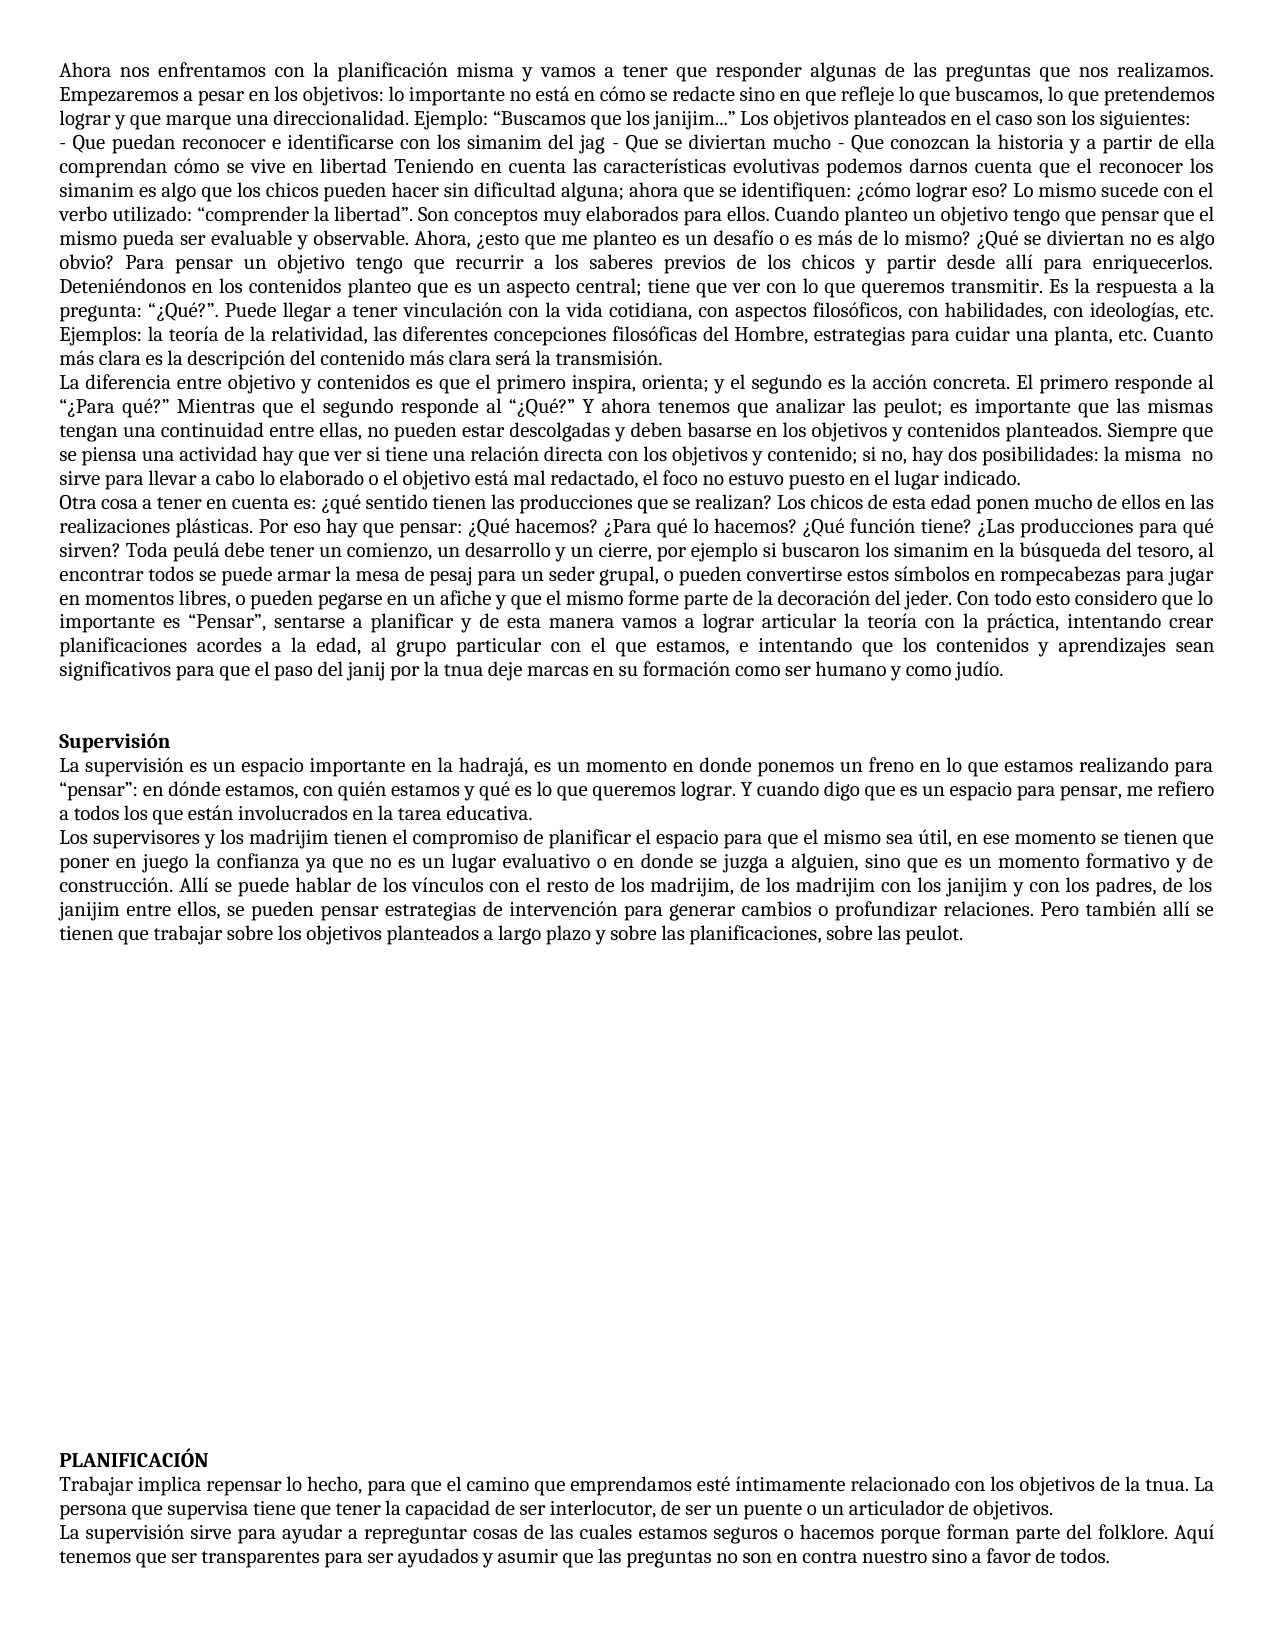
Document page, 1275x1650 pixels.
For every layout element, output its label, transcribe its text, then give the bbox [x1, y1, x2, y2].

text La supervisión es un espacio importante en la hadrajá, es un momento en donde ponemos un freno en lo que estamos realizando para “pensar”: en dónde estamos, con quién estamos y qué es lo que queremos lograr. Y cuando digo que es un espacio para pensar, me refiero a todos los que están involucrados en la tarea educativa. [59, 754, 1216, 826]
text Trabajar implica repensar lo hecho, para que el camino que emprendamos esté íntimamente relacionado con los objetivos de la tnua. La persona que supervisa tiene que tener la capacidad de ser interlocutor, de ser un puente o un articulador de objetivos. [59, 1473, 1216, 1521]
text PLANIFICACIÓN [59, 1449, 1216, 1473]
text Ahora nos enfrentamos con la planificación misma y vamos a tener que responder algunas de las preguntas que nos realizamos. Empezaremos a pesar en los objetivos: lo importante no está en cómo se redacte sino en que refleje lo que buscamos, lo que pretendemos lograr y que marque una direccionalidad. Ejemplo: “Buscamos que los janijim...” Los objetivos planteados en el caso son los siguientes: [59, 59, 1216, 131]
text Los supervisores y los madrijim tienen el compromiso de planificar el espacio para que el mismo sea útil, en ese momento se tienen que poner en juego la confianza ya que no es un lugar evaluativo o en donde se juzga a alguien, sino que es un momento formativo y de construcción. Allí se puede hablar de los vínculos con el resto de los madrijim, de los madrijim con los janijim y con los padres, de los janijim entre ellos, se pueden pensar estrategias de intervención para generar cambios o profundizar relaciones. Pero también allí se tienen que trabajar sobre los objetivos planteados a largo plazo y sobre las planificaciones, sobre las peulot. [59, 826, 1216, 946]
text La supervisión sirve para ayudar a repreguntar cosas de las cuales estamos seguros o hacemos porque forman parte del folklore. Aquí tenemos que ser transparentes para ser ayudados y asumir que las preguntas no son en contra nuestro sino a favor de todos. [59, 1521, 1216, 1568]
text Otra cosa a tener en cuenta es: ¿qué sentido tienen las producciones que se realizan? Los chicos de esta edad ponen mucho de ellos en las realizaciones plásticas. Por eso hay que pensar: ¿Qué hacemos? ¿Para qué lo hacemos? ¿Qué función tiene? ¿Las producciones para qué sirven? Toda peulá debe tener un comienzo, un desarrollo y un cierre, por ejemplo si buscaron los simanim en la búsqueda del tesoro, al encontrar todos se puede armar la mesa de pesaj para un seder grupal, o pueden convertirse estos símbolos en rompecabezas para jugar en momentos libres, o pueden pegarse en un afiche y que el mismo forme parte de la decoración del jeder. Con todo esto considero que lo importante es “Pensar”, sentarse a planificar y de esta manera vamos a lograr articular la teoría con la práctica, intentando crear planificaciones acordes a la edad, al grupo particular con el que estamos, e intentando que los contenidos y aprendizajes sean significativos para que el paso del janij por la tnua deje marcas en su formación como ser humano y como judío. [59, 490, 1216, 682]
text - Que puedan reconocer e identificarse con los simanim del jag - Que se diviertan mucho - Que conozcan la historia y a partir de ella comprendan cómo se vive en libertad Teniendo en cuenta las características evolutivas podemos darnos cuenta que el reconocer los simanim es algo que los chicos pueden hacer sin dificultad alguna; ahora que se identifiquen: ¿cómo lograr eso? Lo mismo sucede con el verbo utilizado: “comprender la libertad”. Son conceptos muy elaborados para ellos. Cuando planteo un objetivo tengo que pensar que el mismo pueda ser evaluable y observable. Ahora, ¿esto que me planteo es un desafío o es más de lo mismo? ¿Qué se diviertan no es algo obvio? Para pensar un objetivo tengo que recurrir a los saberes previos de los chicos y partir desde allí para enriquecerlos. Deteniéndonos en los contenidos planteo que es un aspecto central; tiene que ver con lo que queremos transmitir. Es la respuesta a la pregunta: “¿Qué?”. Puede llegar a tener vinculación con la vida cotidiana, con aspectos filosóficos, con habilidades, con ideologías, etc. Ejemplos: la teoría de la relatividad, las diferentes concepciones filosóficas del Hombre, estrategias para cuidar una planta, etc. Cuanto más clara es la descripción del contenido más clara será la transmisión. [59, 131, 1216, 371]
text Supervisión [59, 730, 1216, 754]
text La diferencia entre objetivo y contenidos es que el primero inspira, orienta; y el segundo es la acción concreta. El primero responde al “¿Para qué?” Mientras que el segundo responde al “¿Qué?” Y ahora tenemos que analizar las peulot; es importante que las mismas tengan una continuidad entre ellas, no pueden estar descolgadas y deben basarse en los objetivos y contenidos planteados. Siempre que se piensa una actividad hay que ver si tiene una relación directa con los objetivos y contenido; si no, hay dos posibilidades: la misma no sirve para llevar a cabo lo elaborado o el objetivo está mal redactado, el foco no estuvo puesto en el lugar indicado. [59, 371, 1216, 490]
